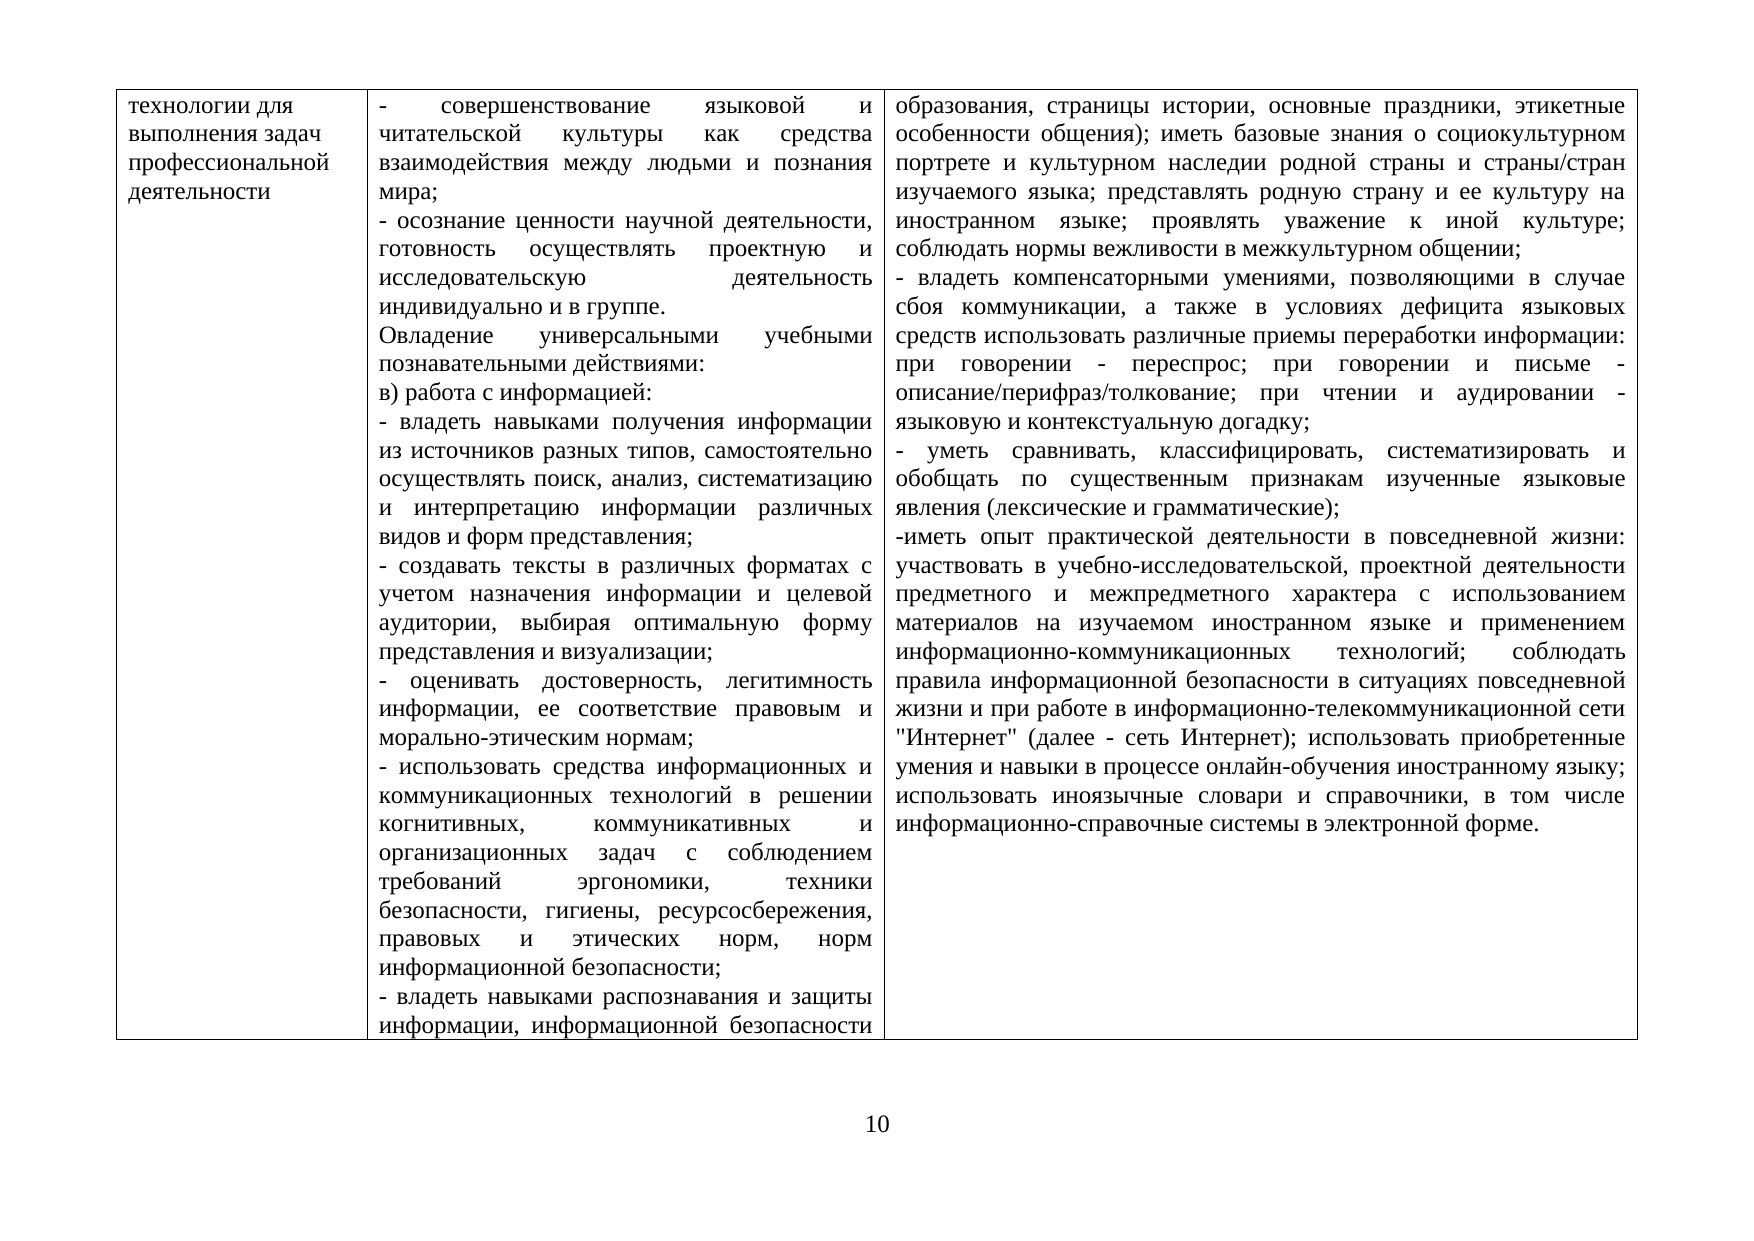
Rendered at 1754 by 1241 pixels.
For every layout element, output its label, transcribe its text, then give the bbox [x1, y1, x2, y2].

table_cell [117, 90, 367, 1038]
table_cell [368, 90, 884, 1038]
